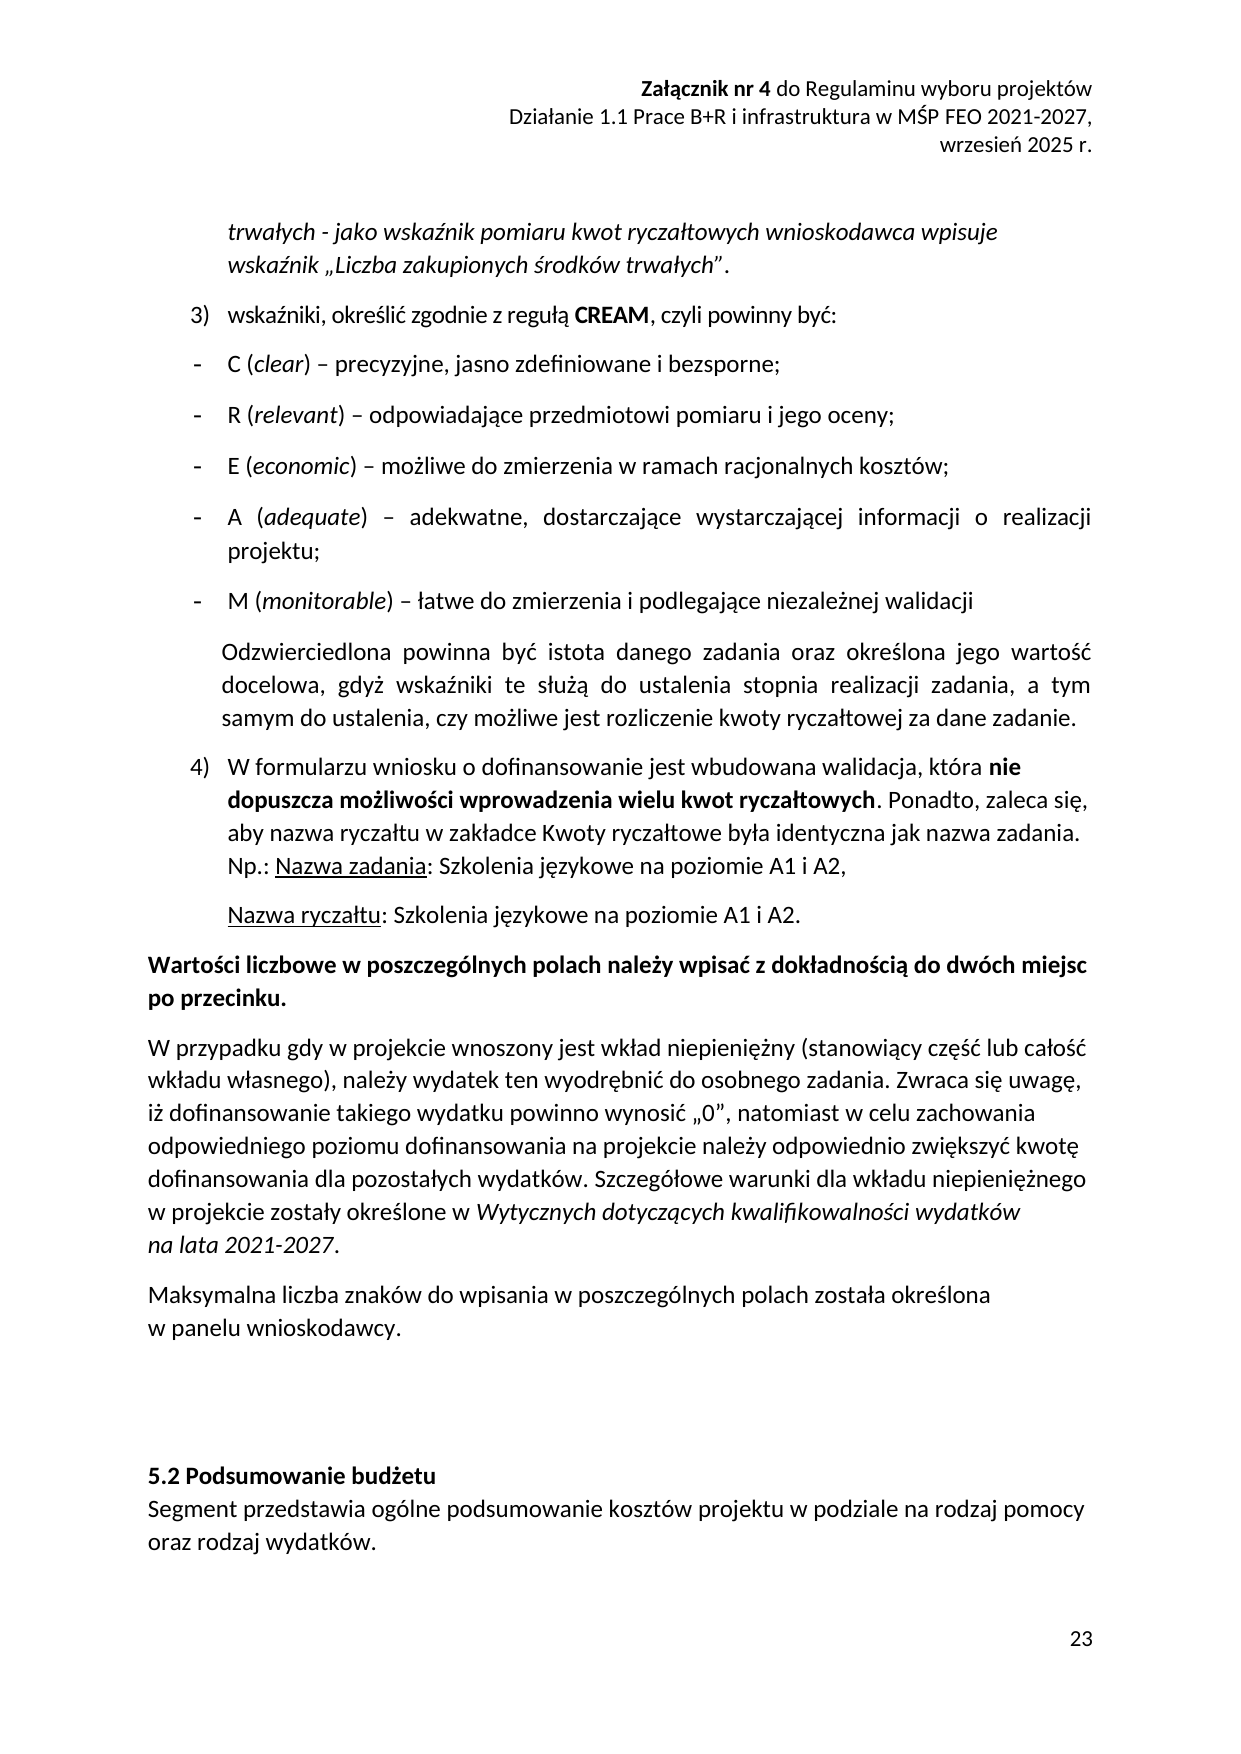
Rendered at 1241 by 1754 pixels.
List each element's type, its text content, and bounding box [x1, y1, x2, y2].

subtitle Segment przedstawia ogólne podsumowanie kosztów projektu w podziale na rodzaj pomocy oraz rodzaj wydatków. [148, 1493, 1093, 1557]
text Odzwierciedlona powinna być istota danego zadania oraz określona jego wartość docelowa, gdyż wskaźniki te służą do ustalenia stopnia realizacji zadania, a tym samym do ustalenia, czy możliwe jest rozliczenie kwoty ryczałtowej za dane zadanie. [221, 636, 1093, 732]
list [190, 216, 1093, 280]
list wskaźniki, określić zgodnie z regułą CREAM, czyli powinny być: [190, 299, 1093, 329]
text Maksymalna liczba znaków do wpisania w poszczególnych polach została określona w panelu wnioskodawcy. [148, 1279, 1093, 1342]
list C (clear) – precyzyjne, jasno zdefiniowane i bezsporne; [190, 348, 1093, 380]
list W formularzu wniosku o dofinansowanie jest wbudowana walidacja, która nie dopuszcza możliwości wprowadzenia wielu kwot ryczałtowych. Ponadto, zaleca się, aby nazwa ryczałtu w zakładce Kwoty ryczałtowe była identyczna jak nazwa zadania. Np.: Nazwa zadania: Szkolenia językowe na poziomie A1 i A2, [190, 751, 1093, 881]
list E (economic) – możliwe do zmierzenia w ramach racjonalnych kosztów; [190, 450, 1093, 482]
list R (relevant) – odpowiadające przedmiotowi pomiaru i jego oceny; [190, 399, 1093, 431]
subtitle 5.2 Podsumowanie budżetu [148, 1461, 1093, 1491]
text W przypadku gdy w projekcie wnoszony jest wkład niepieniężny (stanowiący część lub całość wkładu własnego), należy wydatek ten wyodrębnić do osobnego zadania. Zwraca się uwagę, iż dofinansowanie takiego wydatku powinno wynosić „0”, natomiast w celu zachowania odpowiedniego poziomu dofinansowania na projekcie należy odpowiednio zwiększyć kwotę dofinansowania dla pozostałych wydatków. Szczegółowe warunki dla wkładu niepieniężnego w projekcie zostały określone w Wytycznych dotyczących kwalifikowalności wydatków na lata 2021-2027. [148, 1032, 1093, 1260]
text Nazwa ryczałtu: Szkolenia językowe na poziomie A1 i A2. [227, 900, 1093, 930]
list A (adequate) – adekwatne, dostarczające wystarczającej informacji o realizacji projektu; [190, 501, 1093, 566]
text Wartości liczbowe w poszczególnych polach należy wpisać z dokładnością do dwóch miejsc po przecinku. [148, 949, 1093, 1013]
list M (monitorable) – łatwe do zmierzenia i podlegające niezależnej walidacji [190, 585, 1093, 617]
